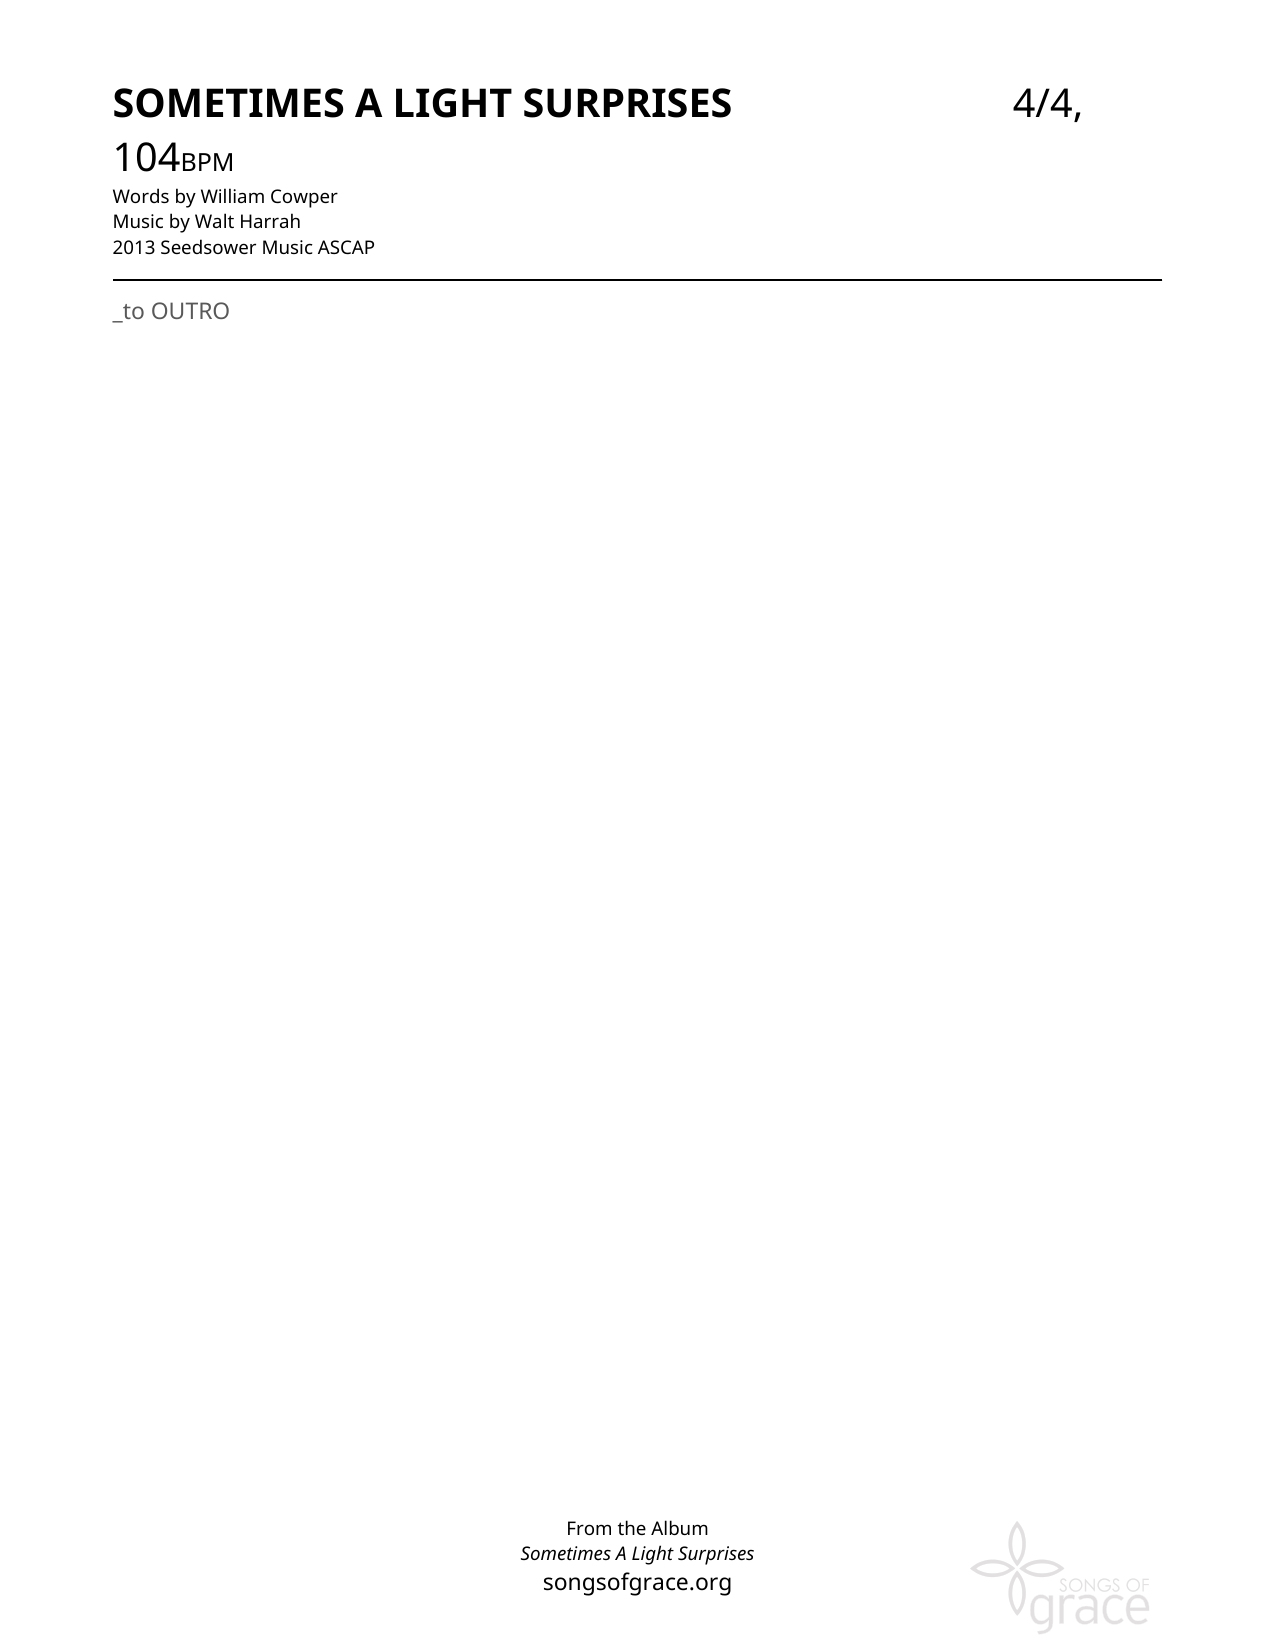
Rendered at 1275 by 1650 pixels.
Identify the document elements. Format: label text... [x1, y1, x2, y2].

text _to OUTRO [112, 295, 1162, 326]
